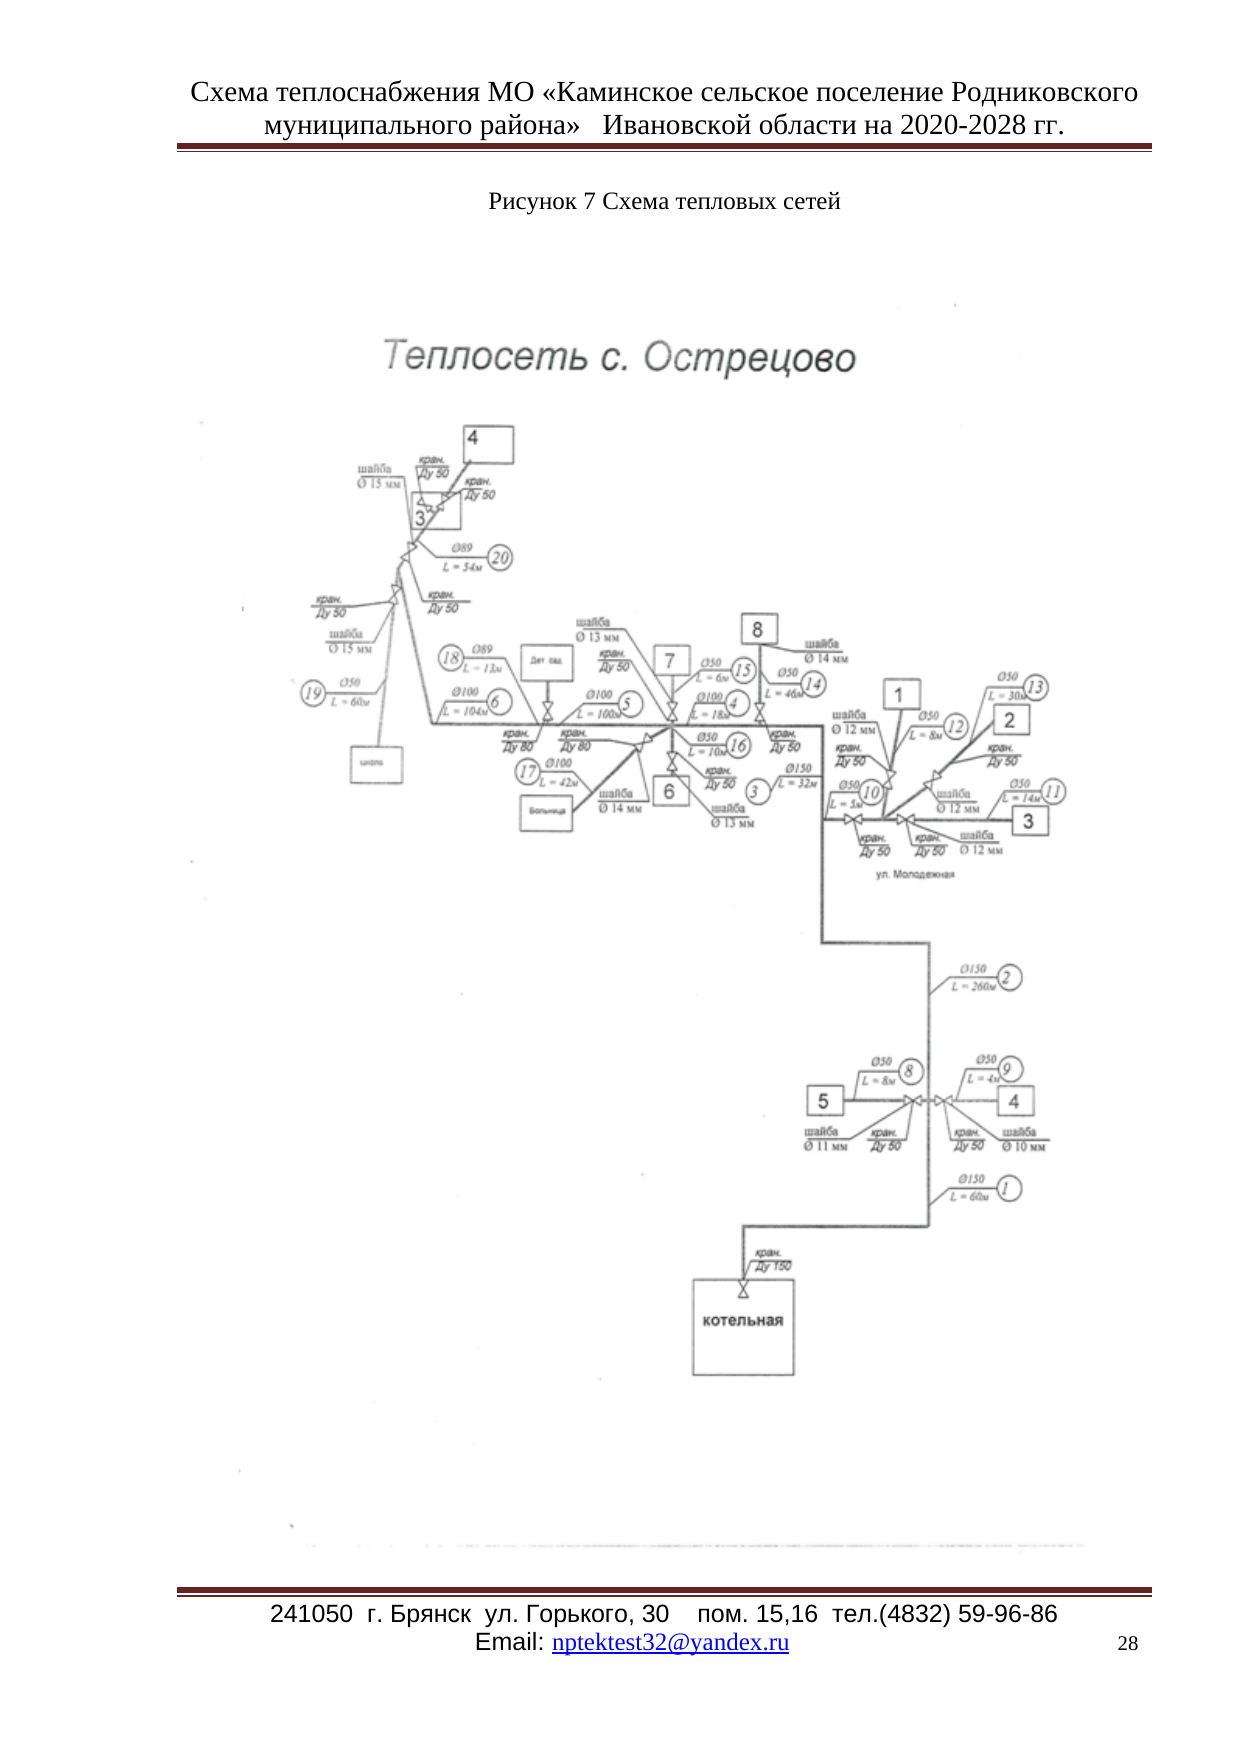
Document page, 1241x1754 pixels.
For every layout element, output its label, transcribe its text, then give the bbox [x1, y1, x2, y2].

text Рисунок 7 Схема тепловых сетей [177, 186, 1152, 214]
picture [177, 218, 1152, 1572]
